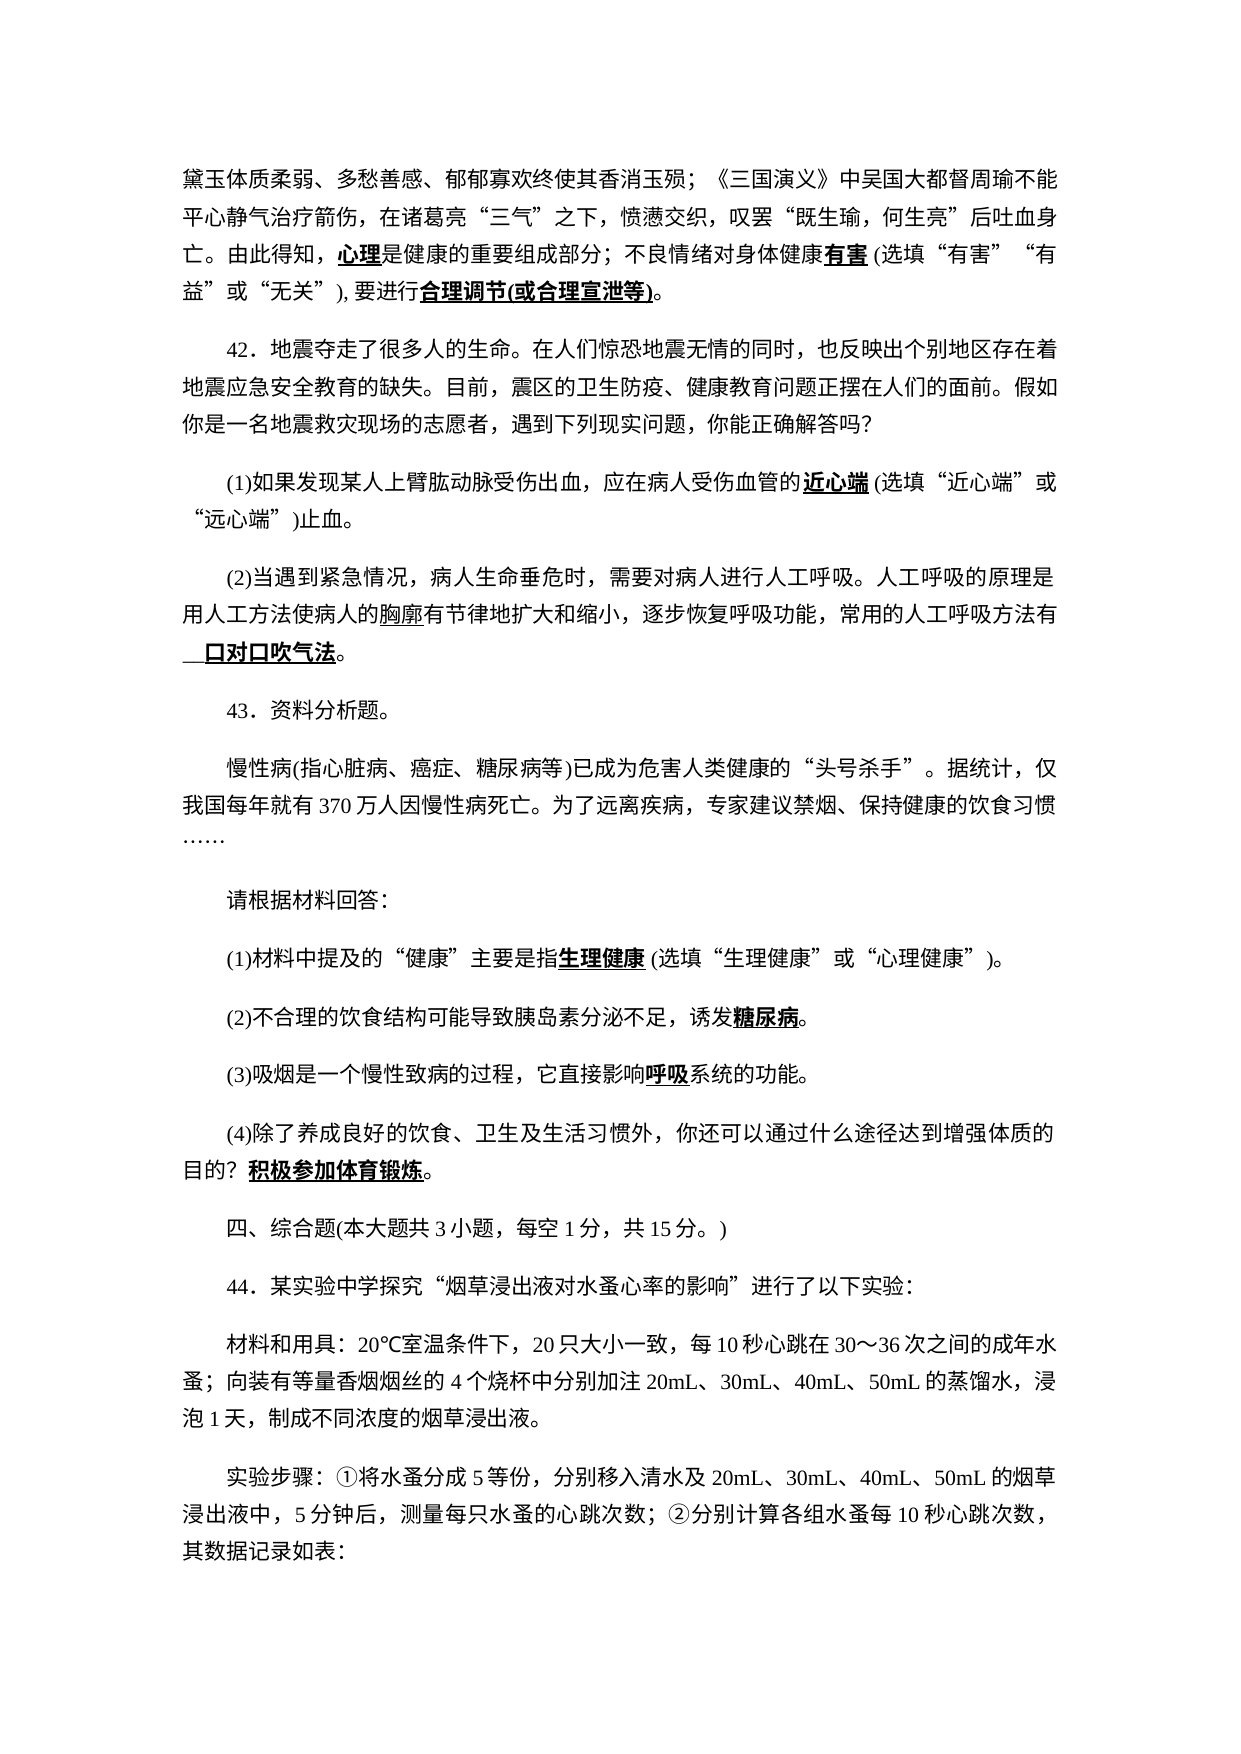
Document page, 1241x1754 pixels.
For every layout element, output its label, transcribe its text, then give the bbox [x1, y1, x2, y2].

text (3)吸烟是一个慢性致病的过程，它直接影响呼吸系统的功能。 [183, 1057, 1058, 1089]
text 慢性病(指心脏病、癌症、糖尿病等)已成为危害人类健康的“头号杀手”。据统计，仅我国每年就有370万人因慢性病死亡。为了远离疾病，专家建议禁烟、保持健康的饮食习惯…… [183, 750, 1058, 857]
text (2)不合理的饮食结构可能导致胰岛素分泌不足，诱发糖尿病。 [183, 999, 1058, 1032]
text (1)如果发现某人上臂肱动脉受伤出血，应在病人受伤血管的近心端 (选填“近心端”或“远心端”)止血。 [183, 464, 1058, 534]
text 材料和用具：20℃室温条件下，20只大小一致，每10秒心跳在30～36次之间的成年水蚤；向装有等量香烟烟丝的4个烧杯中分别加注20mL、30mL、40mL、50mL的蒸馏水，浸泡1天，制成不同浓度的烟草浸出液。 [183, 1326, 1058, 1433]
text (2)当遇到紧急情况，病人生命垂危时，需要对病人进行人工呼吸。人工呼吸的原理是用人工方法使病人的胸廓有节律地扩大和缩小，逐步恢复呼吸功能，常用的人工呼吸方法有__口对口吹气法。 [183, 560, 1058, 667]
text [183, 162, 1058, 306]
text (1)材料中提及的“健康”主要是指生理健康 (选填“生理健康”或“心理健康”)。 [183, 941, 1058, 973]
text 42．地震夺走了很多人的生命。在人们惊恐地震无情的同时，也反映出个别地区存在着地震应急安全教育的缺失。目前，震区的卫生防疫、健康教育问题正摆在人们的面前。假如你是一名地震救灾现场的志愿者，遇到下列现实问题，你能正确解答吗？ [183, 332, 1058, 439]
text 实验步骤：①将水蚤分成5等份，分别移入清水及20mL、30mL、40mL、50mL的烟草浸出液中，5分钟后，测量每只水蚤的心跳次数；②分别计算各组水蚤每10秒心跳次数，其数据记录如表： [183, 1459, 1058, 1566]
text 43．资料分析题。 [183, 692, 1058, 725]
text 44．某实验中学探究“烟草浸出液对水蚤心率的影响”进行了以下实验： [183, 1268, 1058, 1301]
text 四、综合题(本大题共3小题，每空1分，共15分。) [183, 1210, 1058, 1243]
text (4)除了养成良好的饮食、卫生及生活习惯外，你还可以通过什么途径达到增强体质的目的？积极参加体育锻炼。 [183, 1115, 1058, 1185]
text 请根据材料回答： [183, 883, 1058, 916]
